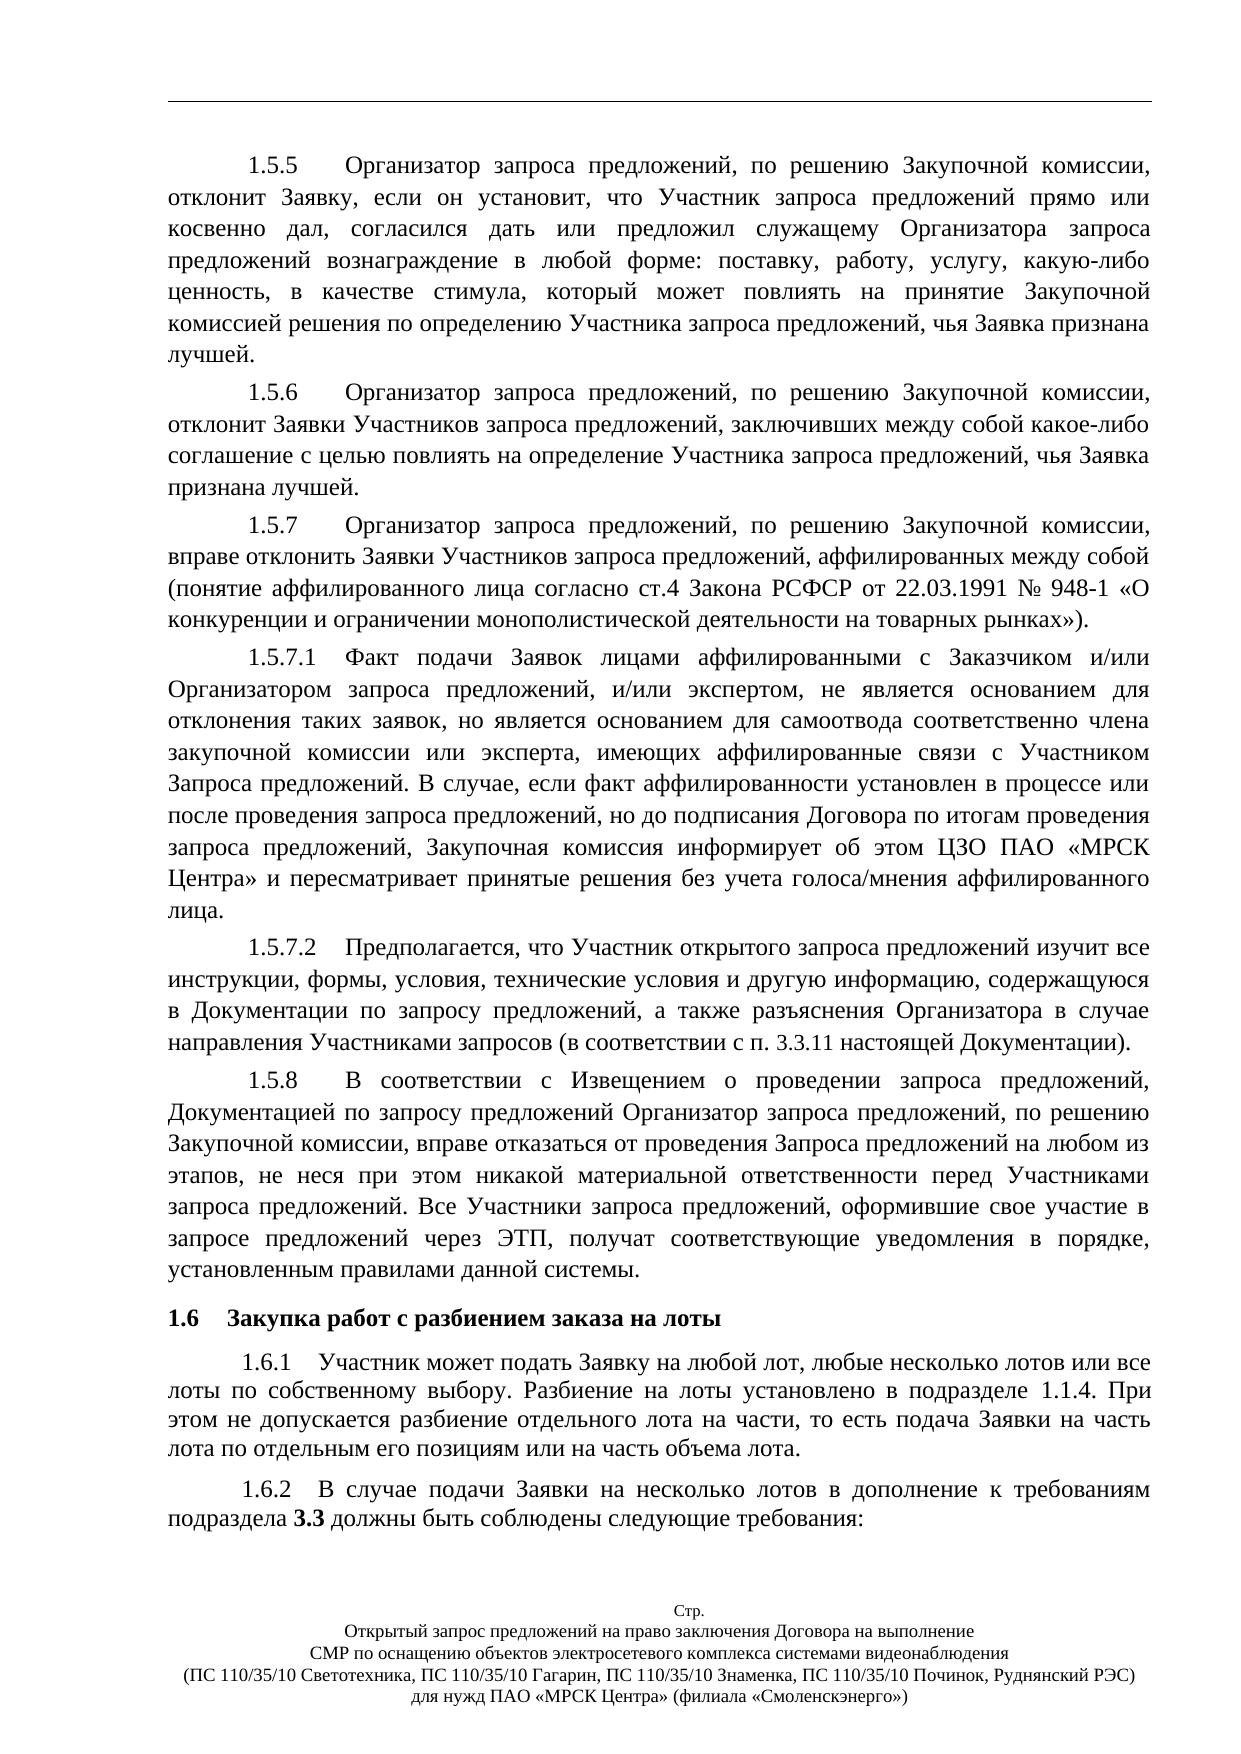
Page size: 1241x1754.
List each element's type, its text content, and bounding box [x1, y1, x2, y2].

subtitle В случае подачи Заявки на несколько лотов в дополнение к требованиям подраздела 3.3 должны быть соблюдены следующие требования: [168, 1474, 1152, 1532]
list Факт подачи Заявок лицами аффилированными с Заказчиком и/или Организатором запроса предложений, и/или экспертом, не является основанием для отклонения таких заявок, но является основанием для самоотвода соответственно члена закупочной комиссии или эксперта, имеющих аффилированные связи с Участником Запроса предложений. В случае, если факт аффилированности установлен в процессе или после проведения запроса предложений, но до подписания Договора по итогам проведения запроса предложений, Закупочная комиссия информирует об этом ЦЗО ПАО «МРСК Центра» и пересматривает принятые решения без учета голоса/мнения аффилированного лица. [168, 642, 1150, 923]
list Организатор запроса предложений, по решению Закупочной комиссии, отклонит Заявки Участников запроса предложений, заключивших между собой какое-либо соглашение с целью повлиять на определение Участника запроса предложений, чья Заявка признана лучшей. [168, 377, 1150, 501]
subtitle Закупка работ с разбиением заказа на лоты [168, 1303, 1152, 1331]
list В соответствии с Извещением о проведении запроса предложений, Документацией по запросу предложений Организатор запроса предложений, по решению Закупочной комиссии, вправе отказаться от проведения Запроса предложений на любом из этапов, не неся при этом никакой материальной ответственности перед Участниками запроса предложений. Все Участники запроса предложений, оформившие свое участие в запросе предложений через ЭТП, получат соответствующие уведомления в порядке, установленным правилами данной системы. [168, 1065, 1150, 1283]
subtitle Участник может подать Заявку на любой лот, любые несколько лотов или все лоты по собственному выбору. Разбиение на лоты установлено в подразделе 1.1.4. При этом не допускается разбиение отдельного лота на части, то есть подача Заявки на часть лота по отдельным его позициям или на часть объема лота. [168, 1347, 1152, 1462]
list Предполагается, что Участник открытого запроса предложений изучит все инструкции, формы, условия, технические условия и другую информацию, содержащуюся в Документации по запросу предложений, а также разъяснения Организатора в случае направления Участниками запросов (в соответствии с п. 3.3.11 настоящей Документации). [168, 932, 1150, 1056]
list Организатор запроса предложений, по решению Закупочной комиссии, вправе отклонить Заявки Участников запроса предложений, аффилированных между собой (понятие аффилированного лица согласно ст.4 Закона РСФСР от 22.03.1991 № 948-1 «О конкуренции и ограничении монополистической деятельности на товарных рынках»). [168, 510, 1150, 633]
list Организатор запроса предложений, по решению Закупочной комиссии, отклонит Заявку, если он установит, что Участник запроса предложений прямо или косвенно дал, согласился дать или предложил служащему Организатора запроса предложений вознаграждение в любой форме: поставку, работу, услугу, какую-либо ценность, в качестве стимула, который может повлиять на принятие Закупочной комиссией решения по определению Участника запроса предложений, чья Заявка признана лучшей. [168, 150, 1150, 368]
